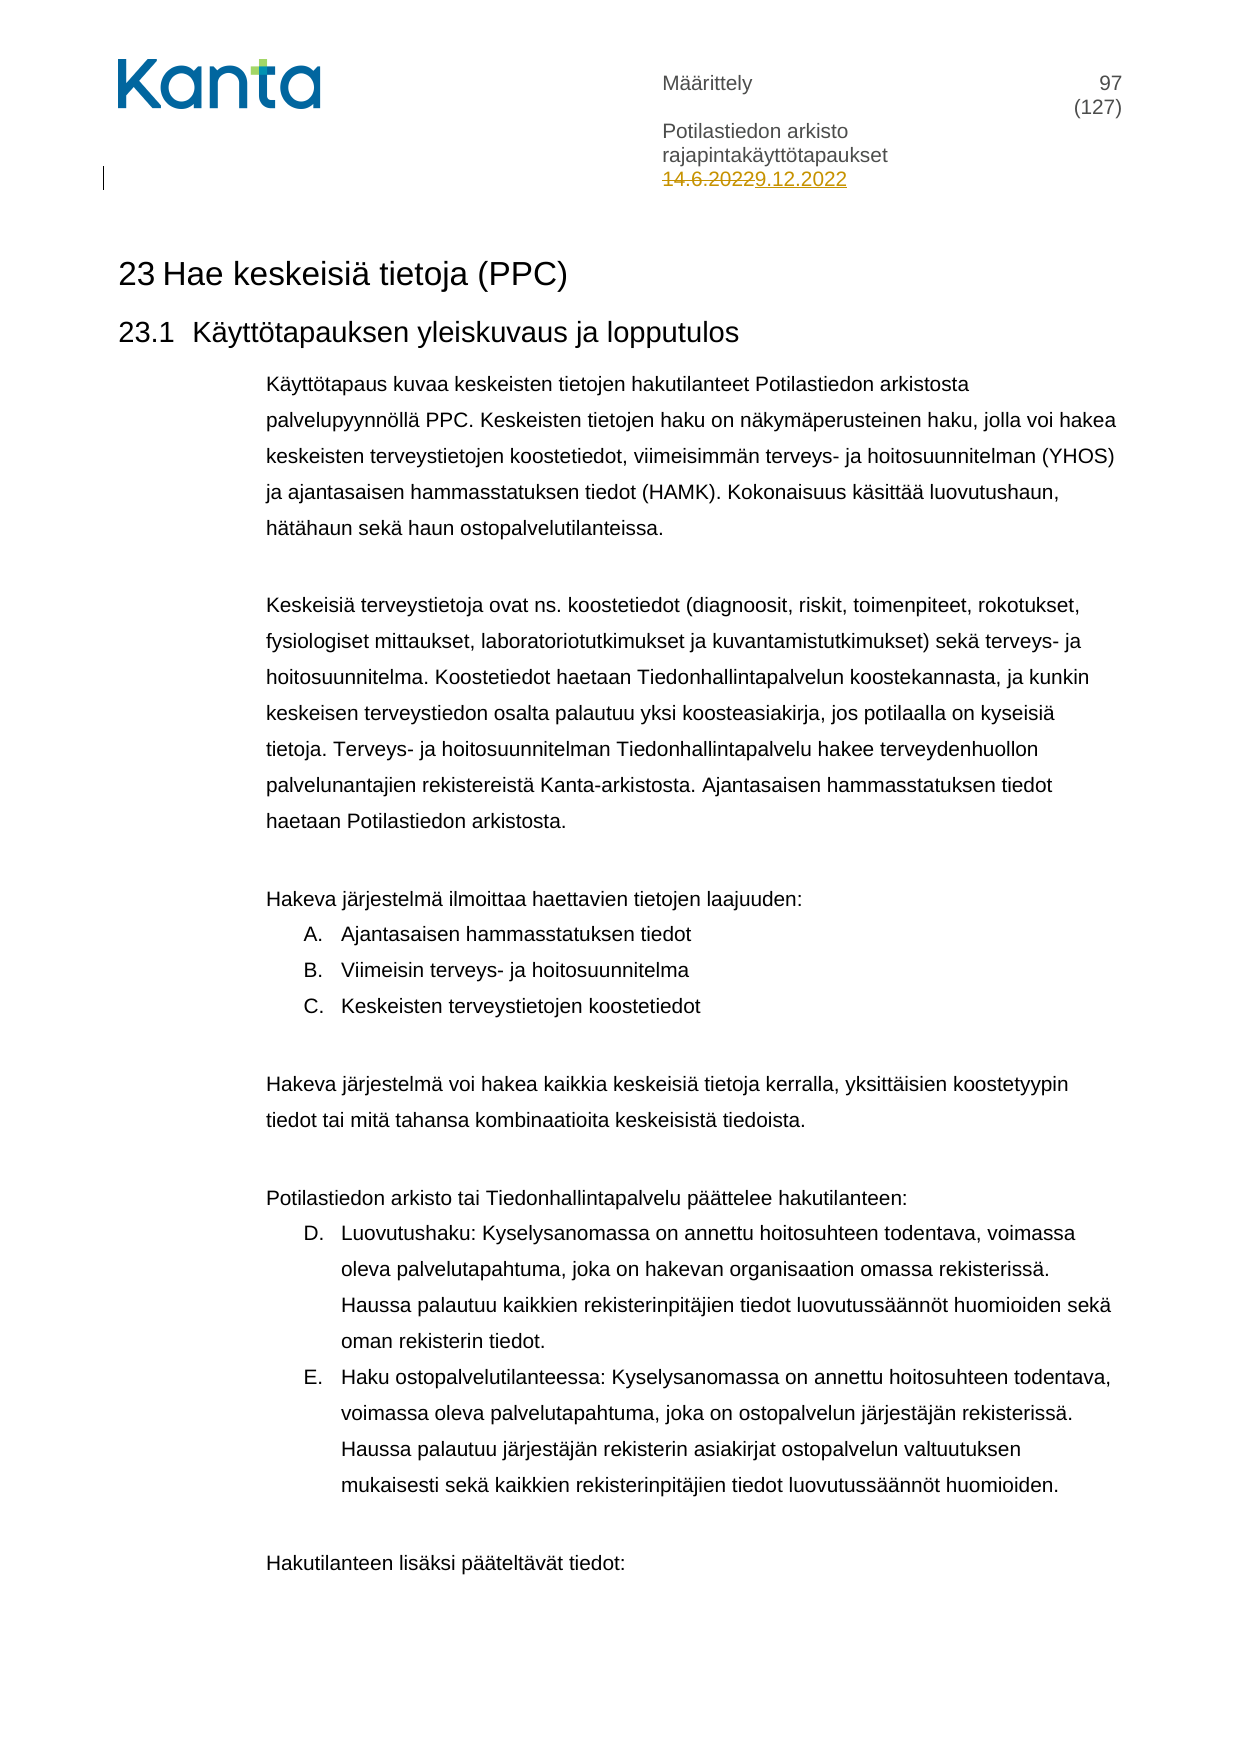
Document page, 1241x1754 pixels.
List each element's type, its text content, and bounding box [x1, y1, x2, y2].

list Luovutushaku: Kyselysanomassa on annettu hoitosuhteen todentava, voimassa oleva palvelutapahtuma, joka on hakevan organisaation omassa rekisterissä. Haussa palautuu kaikkien rekisterinpitäjien tiedot luovutussäännöt huomioiden sekä oman rekisterin tiedot. [303, 1221, 1122, 1353]
subtitle Käyttötapauksen yleiskuvaus ja lopputulos [118, 315, 1122, 349]
list Keskeisten terveystietojen koostetiedot [303, 994, 1122, 1018]
text Keskeisiä terveystietoja ovat ns. koostetiedot (diagnoosit, riskit, toimenpiteet, rokotukset, fysiologiset mittaukset, laboratoriotutkimukset ja kuvantamistutkimukset) sekä terveys- ja hoitosuunnitelma. Koostetiedot haetaan Tiedonhallintapalvelun koostekannasta, ja kunkin keskeisen terveystiedon osalta palautuu yksi koosteasiakirja, jos potilaalla on kyseisiä tietoja. Terveys- ja hoitosuunnitelman Tiedonhallintapalvelu hakee terveydenhuollon palvelunantajien rekistereistä Kanta-arkistosta. Ajantasaisen hammasstatuksen tiedot haetaan Potilastiedon arkistosta. [266, 593, 1122, 833]
text Käyttötapaus kuvaa keskeisten tietojen hakutilanteet Potilastiedon arkistosta palvelupyynnöllä PPC. Keskeisten tietojen haku on näkymäperusteinen haku, jolla voi hakea keskeisten terveystietojen koostetiedot, viimeisimmän terveys- ja hoitosuunnitelman (YHOS) ja ajantasaisen hammasstatuksen tiedot (HAMK). Kokonaisuus käsittää luovutushaun, hätähaun sekä haun ostopalvelutilanteissa. [266, 372, 1122, 539]
text Hakutilanteen lisäksi pääteltävät tiedot: [266, 1550, 1122, 1574]
subtitle Hae keskeisiä tietoja (PPC) [118, 254, 1122, 292]
text Potilastiedon arkisto tai Tiedonhallintapalvelu päättelee hakutilanteen: [266, 1185, 1122, 1209]
text Hakeva järjestelmä voi hakea kaikkia keskeisiä tietoja kerralla, yksittäisien koostetyypin tiedot tai mitä tahansa kombinaatioita keskeisistä tiedoista. [266, 1072, 1122, 1132]
list Haku ostopalvelutilanteessa: Kyselysanomassa on annettu hoitosuhteen todentava, voimassa oleva palvelutapahtuma, joka on ostopalvelun järjestäjän rekisterissä. Haussa palautuu järjestäjän rekisterin asiakirjat ostopalvelun valtuutuksen mukaisesti sekä kaikkien rekisterinpitäjien tiedot luovutussäännöt huomioiden. [303, 1365, 1122, 1497]
picture [118, 59, 321, 109]
list Ajantasaisen hammasstatuksen tiedot [303, 922, 1122, 946]
text Hakeva järjestelmä ilmoittaa haettavien tietojen laajuuden: [266, 886, 1122, 910]
list Viimeisin terveys- ja hoitosuunnitelma [303, 958, 1122, 982]
